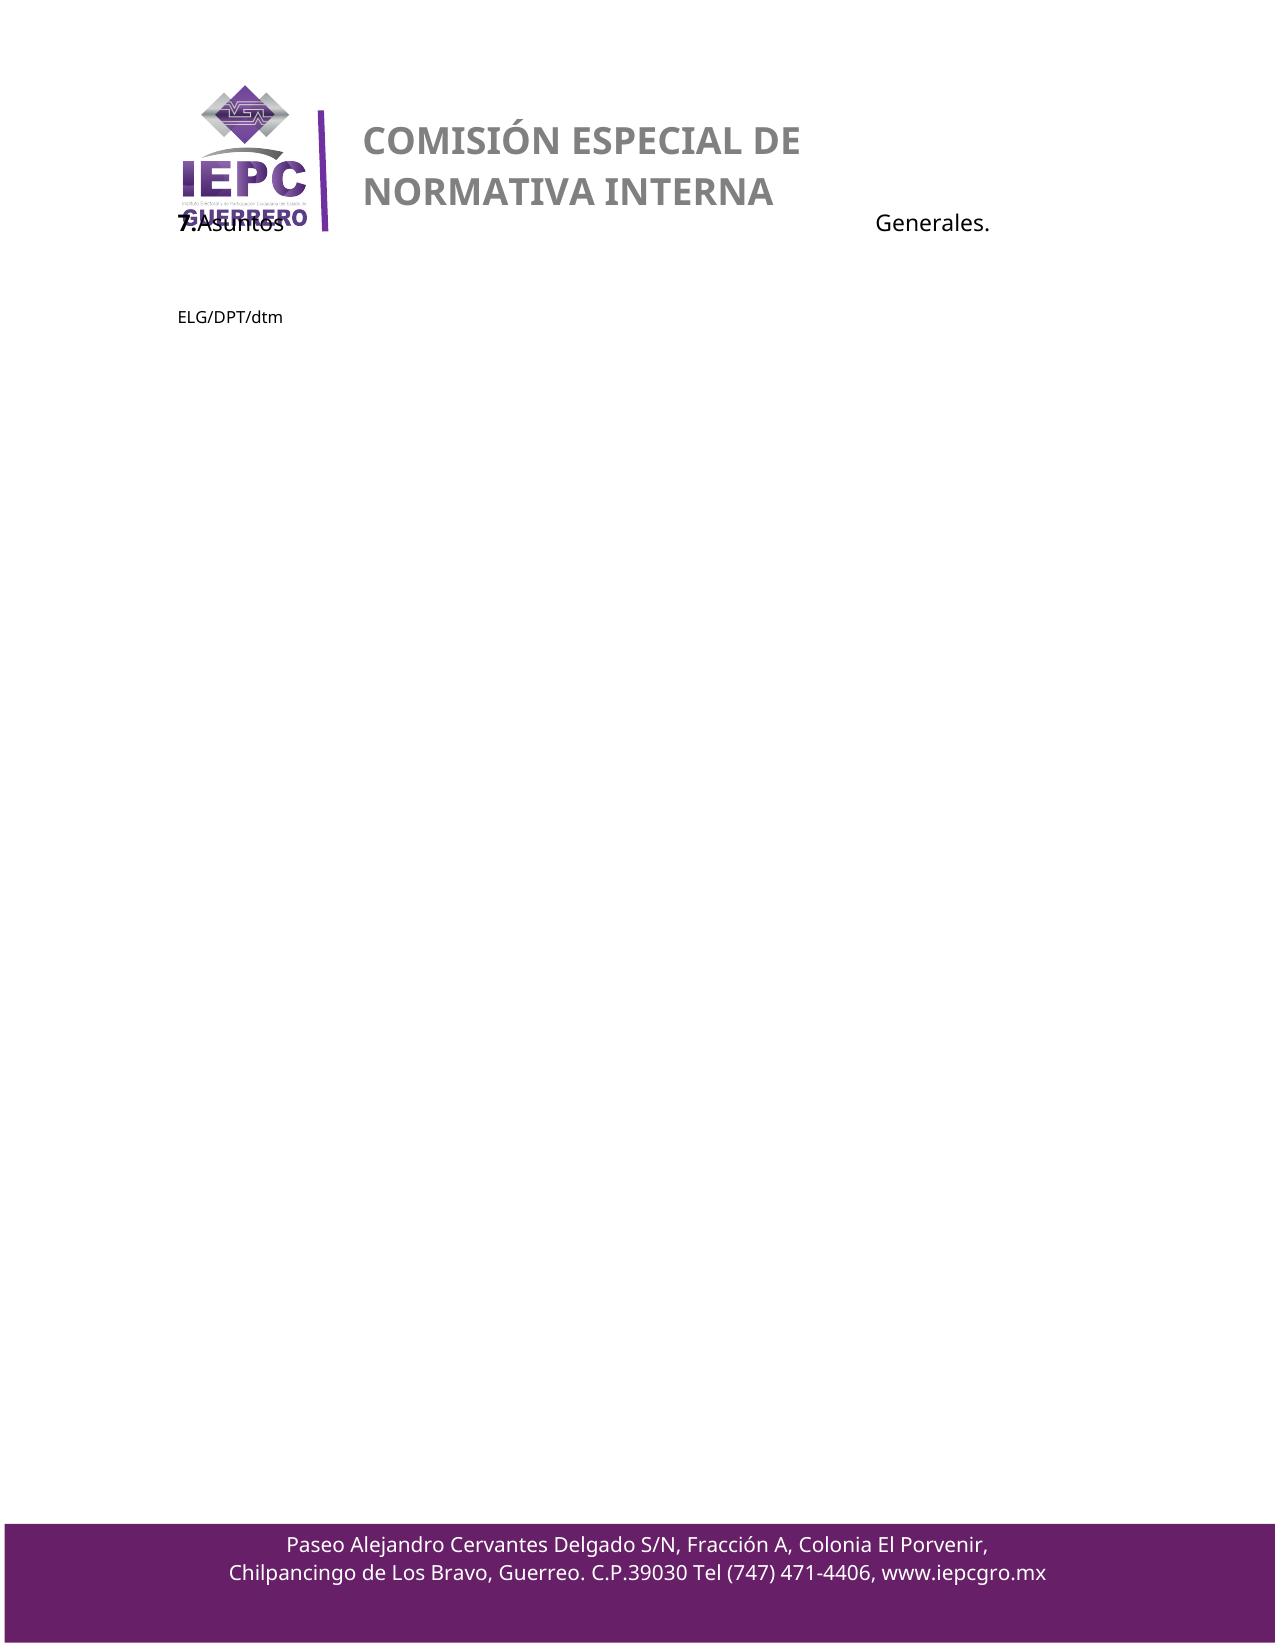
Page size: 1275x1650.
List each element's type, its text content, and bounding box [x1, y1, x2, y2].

list Asuntos Generales. [177, 207, 1122, 238]
text ELG/DPT/dtm [177, 306, 1098, 329]
picture [175, 79, 314, 232]
